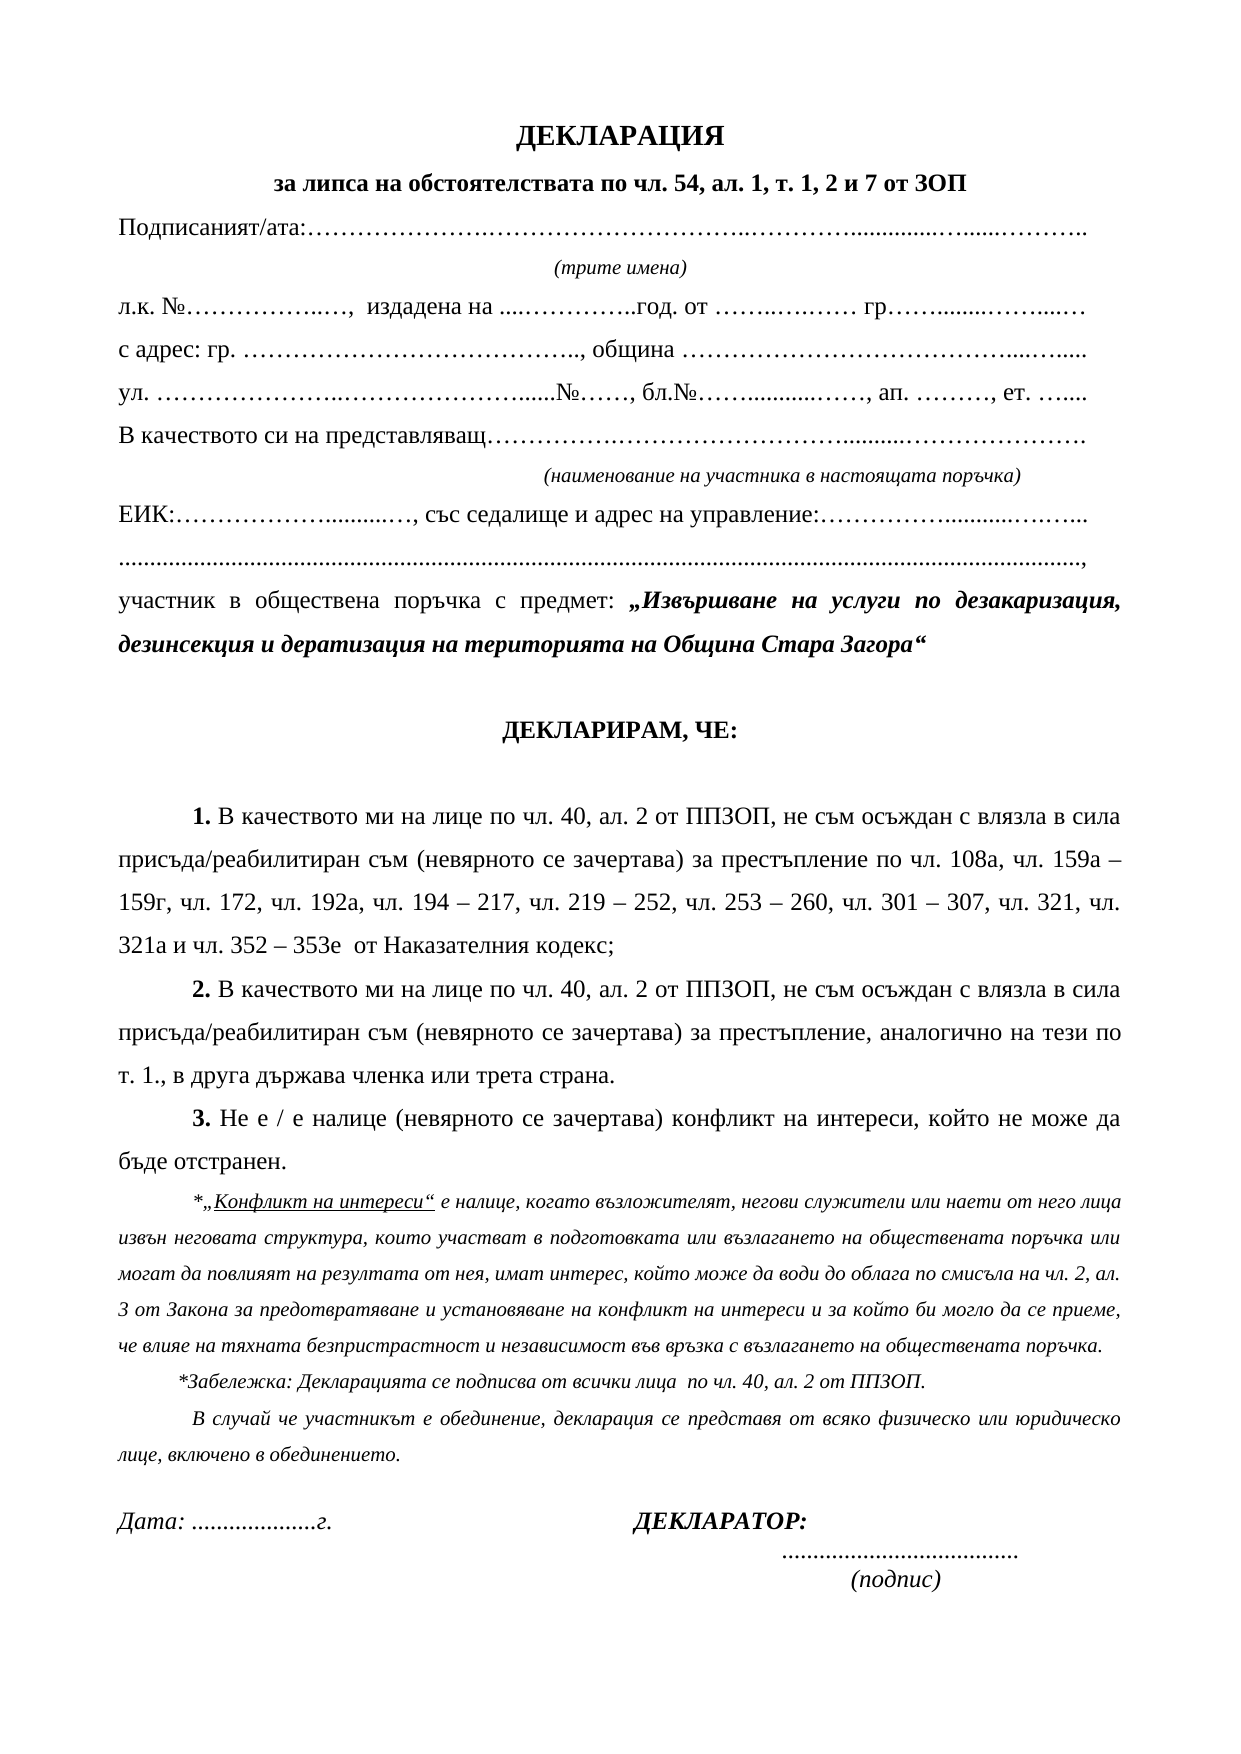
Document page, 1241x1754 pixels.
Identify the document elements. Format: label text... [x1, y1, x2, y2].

text .........................................................................................................................................................., [118, 542, 1122, 571]
text (трите имена) [118, 255, 1123, 279]
text ДЕКЛАРАЦИЯ [118, 118, 1122, 152]
text 3. Не е / е налице (невярното се зачертава) конфликт на интереси, който не може да бъде отстранен. [118, 1103, 1122, 1175]
text В качеството си на представляващ…………….………………………..........…………………. [118, 420, 1122, 449]
text ...................................... [118, 1535, 1122, 1564]
text В случай че участникът е обединение, декларация се представя от всяко физическо или юридическо лице, включено в обединението. [118, 1406, 1122, 1466]
text Подписаният/ата:………………….…………………………..…………..............…......……….. [118, 212, 1123, 240]
text Дата: ....................г. ДЕКЛАРАТОР: [118, 1506, 1122, 1535]
text ЕИК:………………..........…, със седалище и адрес на управление:……………...........….…... [118, 499, 1122, 528]
text л.к. №……………..…, издадена на ....…………..год. от ……..….…… гр……........……....… [118, 291, 1123, 319]
text 2. В качеството ми на лице по чл. 40, ал. 2 от ППЗОП, не съм осъждан с влязла в сила присъда/реабилитиран съм (невярното се зачертава) за престъпление, аналогично на тези по т. 1., в друга държава членка или трета страна. [118, 974, 1122, 1089]
text участник в обществена поръчка с предмет: „Извършване на услуги по дезакаризация, дезинсекция и дератизация на територията на Община Стара Загора“ [118, 586, 1122, 657]
text 1. В качеството ми на лице по чл. 40, ал. 2 от ППЗОП, не съм осъждан с влязла в сила присъда/реабилитиран съм (невярното се зачертава) за престъпление по чл. 108а, чл. 159а – 159г, чл. 172, чл. 192а, чл. 194 – 217, чл. 219 – 252, чл. 253 – 260, чл. 301 – 307, чл. 321, чл. 321а и чл. 352 – 353е от Наказателния кодекс; [118, 801, 1122, 959]
text *„Конфликт на интереси“ е налице, когато възложителят, негови служители или наети от него лица извън неговата структура, които участват в подготовката или възлагането на обществената поръчка или могат да повлияят на резултата от нея, имат интерес, който може да води до облага по смисъла на чл. 2, ал. 3 от Закона за предотвратяване и установяване на конфликт на интереси и за който би могло да се приеме, че влияе на тяхната безпристрастност и независимост във връзка с възлагането на обществената поръчка. [118, 1189, 1122, 1357]
text *Забележка: Декларацията се подписва от всички лица по чл. 40, ал. 2 от ППЗОП. [118, 1369, 1123, 1393]
text ул. …………………..…………………......№……, бл.№……...........……, ап. ………, ет. ….... [118, 377, 1123, 406]
text ДЕКЛАРИРАМ, ЧЕ: [118, 715, 1122, 744]
text за липса на обстоятелствата по чл. 54, ал. 1, т. 1, 2 и 7 от ЗОП [118, 168, 1122, 197]
text (подпис) [118, 1564, 1122, 1593]
text с адрес: гр. ………………………………….., община …………………………………....…..... [118, 334, 1123, 363]
text (наименование на участника в настоящата поръчка) [192, 463, 1122, 487]
